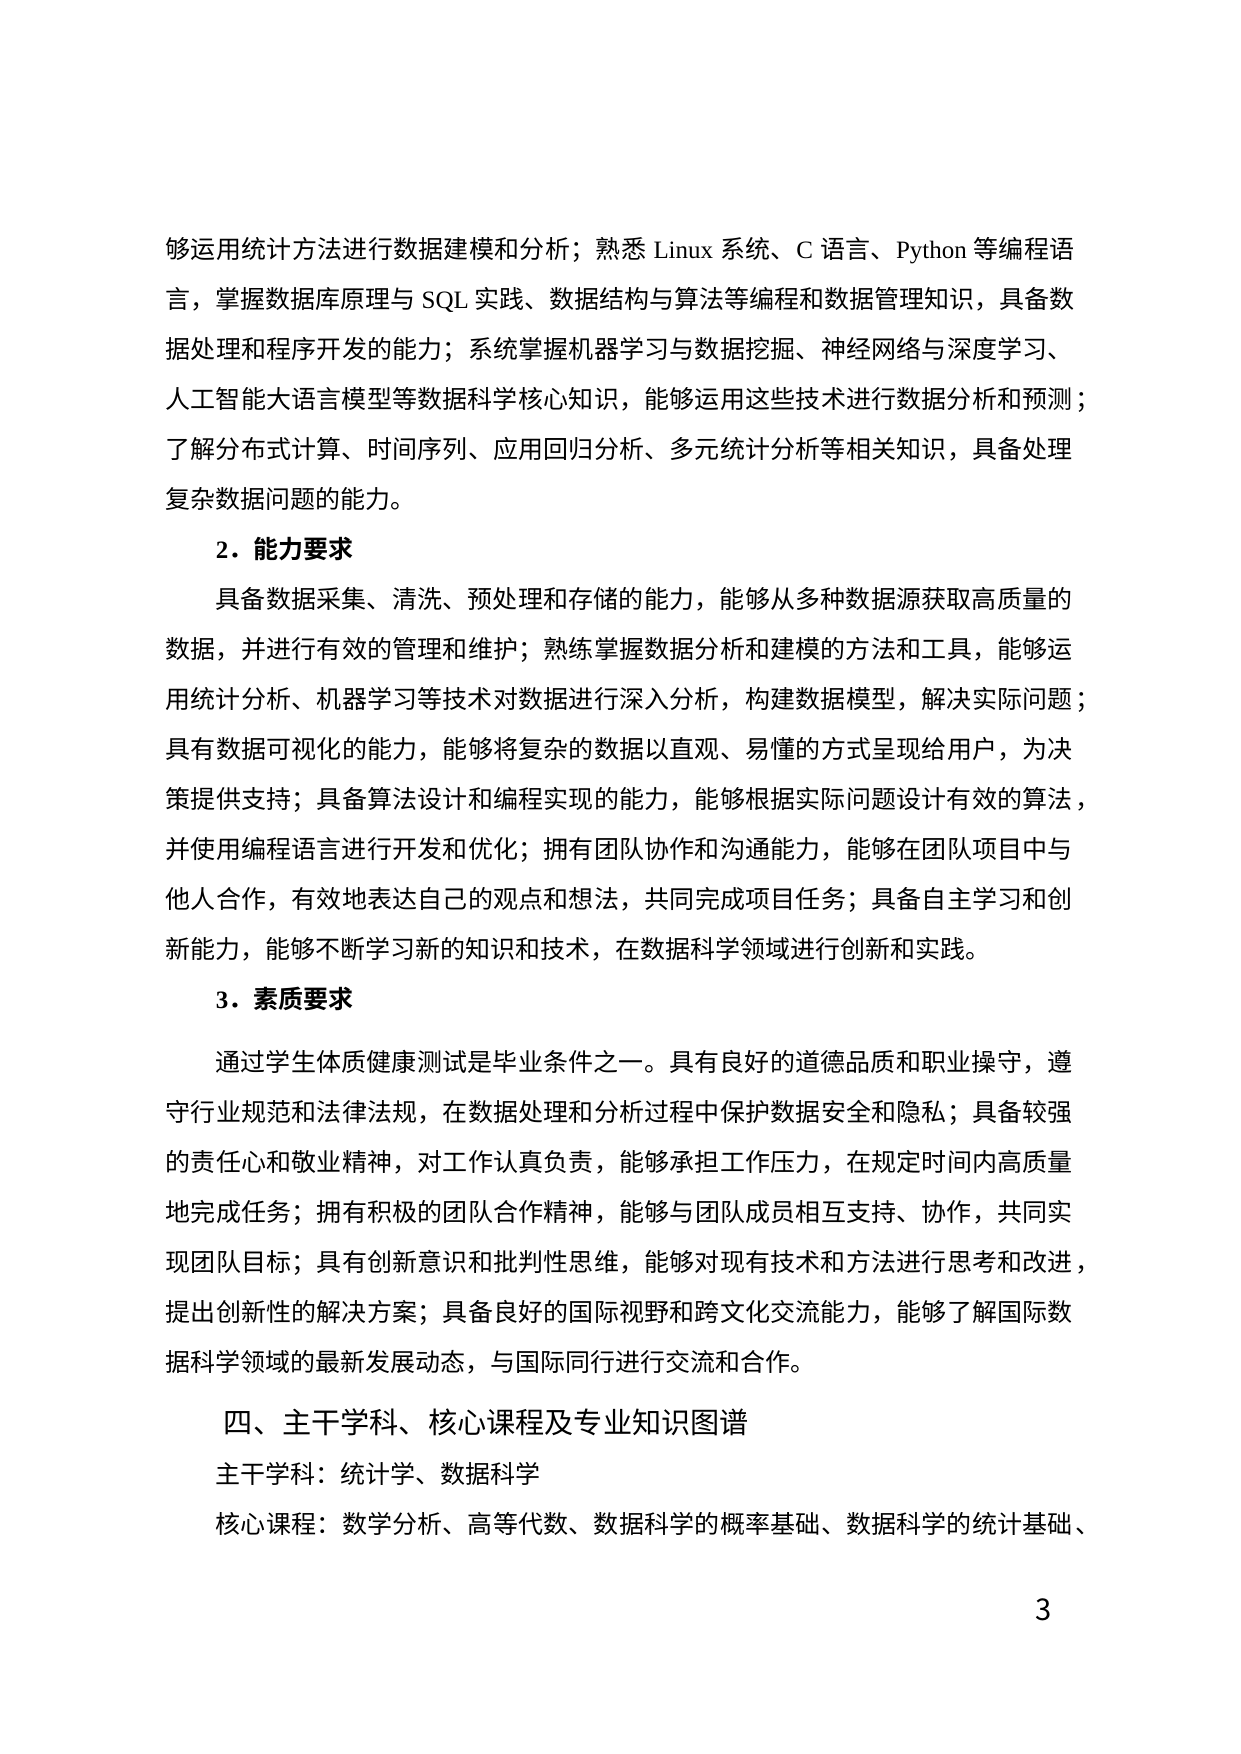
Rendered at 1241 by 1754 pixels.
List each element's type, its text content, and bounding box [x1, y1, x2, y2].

text 3．素质要求 [165, 968, 1075, 1018]
text 通过学生体质健康测试是毕业条件之一。具有良好的道德品质和职业操守，遵守行业规范和法律法规，在数据处理和分析过程中保护数据安全和隐私；具备较强的责任心和敬业精神，对工作认真负责，能够承担工作压力，在规定时间内高质量地完成任务；拥有积极的团队合作精神，能够与团队成员相互支持、协作，共同实现团队目标；具有创新意识和批判性思维，能够对现有技术和方法进行思考和改进，提出创新性的解决方案；具备良好的国际视野和跨文化交流能力，能够了解国际数据科学领域的最新发展动态，与国际同行进行交流和合作。 [165, 1031, 1075, 1381]
text 四、主干学科、核心课程及专业知识图谱 [165, 1393, 1075, 1443]
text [165, 218, 1075, 518]
text 具备数据采集、清洗、预处理和存储的能力，能够从多种数据源获取高质量的数据，并进行有效的管理和维护；熟练掌握数据分析和建模的方法和工具，能够运用统计分析、机器学习等技术对数据进行深入分析，构建数据模型，解决实际问题；具有数据可视化的能力，能够将复杂的数据以直观、易懂的方式呈现给用户，为决策提供支持；具备算法设计和编程实现的能力，能够根据实际问题设计有效的算法，并使用编程语言进行开发和优化；拥有团队协作和沟通能力，能够在团队项目中与他人合作，有效地表达自己的观点和想法，共同完成项目任务；具备自主学习和创新能力，能够不断学习新的知识和技术，在数据科学领域进行创新和实践。 [165, 568, 1075, 968]
text 主干学科：统计学、数据科学 [165, 1443, 1075, 1493]
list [165, 1493, 1075, 1543]
text 2．能力要求 [165, 518, 1075, 568]
